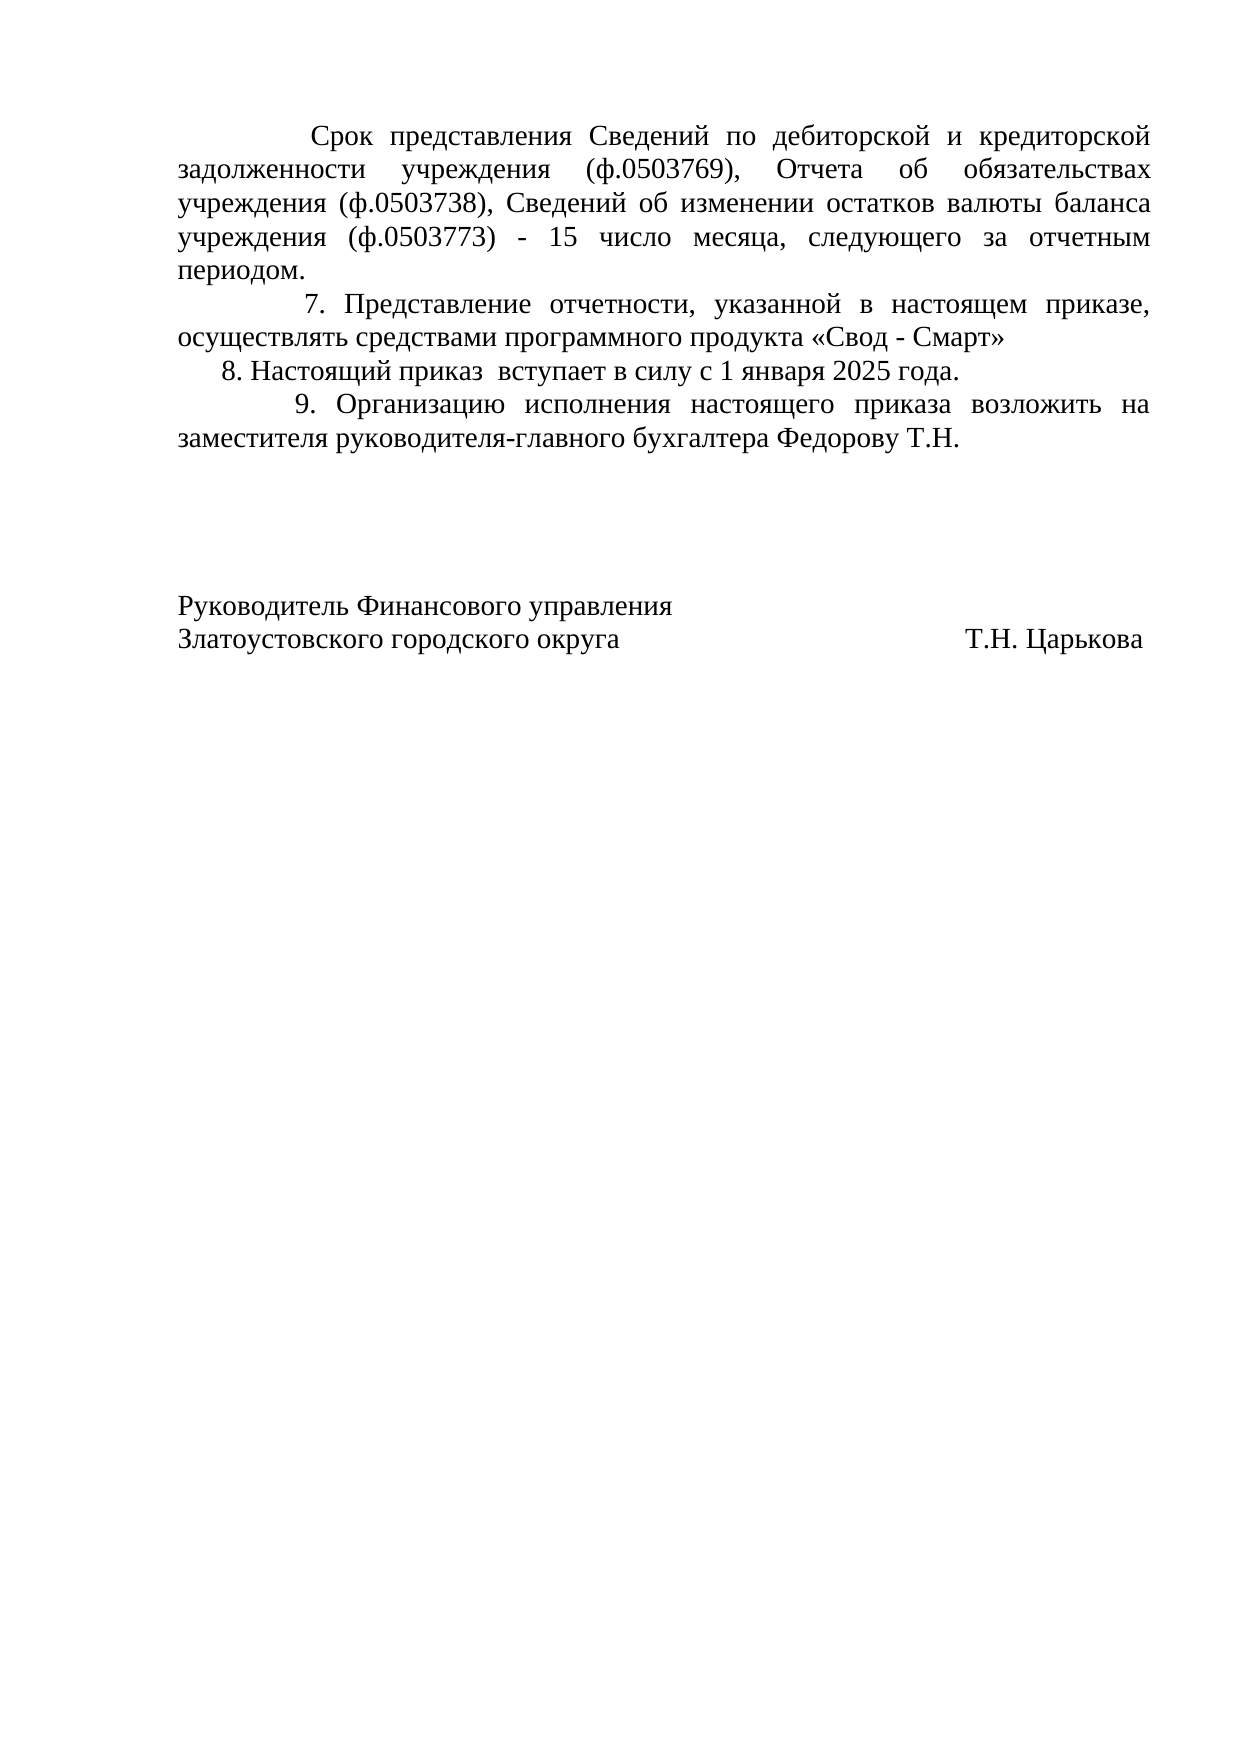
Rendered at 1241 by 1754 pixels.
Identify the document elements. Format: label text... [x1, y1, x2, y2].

text 8. Настоящий приказ вступает в силу с 1 января 2025 года. [177, 353, 1152, 386]
text 9. Организацию исполнения настоящего приказа возложить на заместителя руководителя-главного бухгалтера Федорову Т.Н. [177, 386, 1152, 453]
text Златоустовского городского округа Т.Н. Царькова [177, 621, 1152, 655]
text Срок представления Сведений по дебиторской и кредиторской задолженности учреждения (ф.0503769), Отчета об обязательствах учреждения (ф.0503738), Сведений об изменении остатков валюты баланса учреждения (ф.0503773) - 15 число месяца, следующего за отчетным периодом. [177, 118, 1152, 286]
text Руководитель Финансового управления [177, 588, 1152, 621]
text 7. Представление отчетности, указанной в настоящем приказе, осуществлять средствами программного продукта «Свод - Смарт» [177, 286, 1152, 353]
